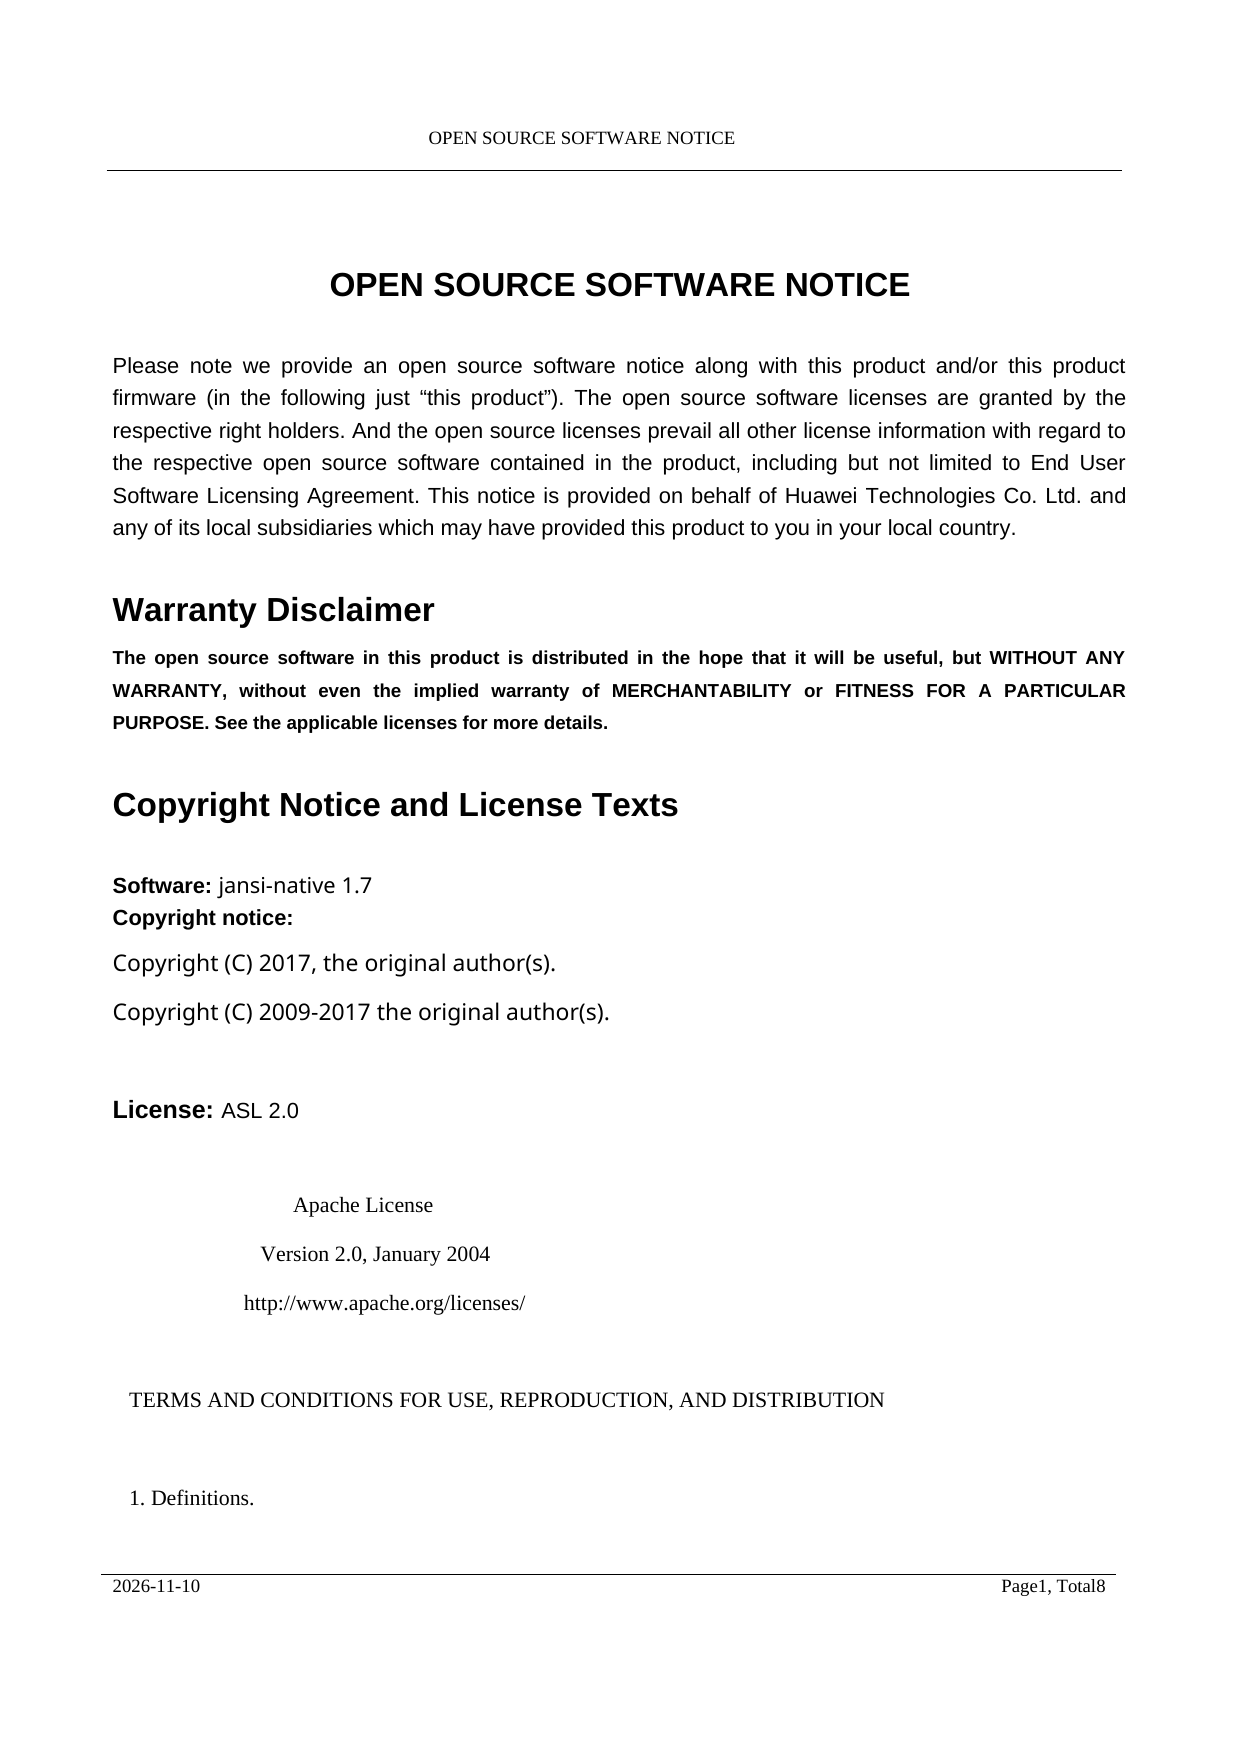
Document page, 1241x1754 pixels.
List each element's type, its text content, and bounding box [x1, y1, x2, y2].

text Copyright notice: [112, 901, 1128, 934]
text Warranty Disclaimer [112, 576, 1128, 641]
text OPEN SOURCE SOFTWARE NOTICE [112, 251, 1128, 316]
text Copyright (C) 2017, the original author(s). Copyright (C) 2009-2017 the original author(s). [112, 947, 1128, 1077]
text License: ASL 2.0 [112, 1093, 1128, 1125]
text Software: jansi-native 1.7 [112, 869, 1128, 901]
text The open source software in this product is distributed in the hope that it will be useful, but WITHOUT ANY WARRANTY, without even the implied warranty of MERCHANTABILITY or FITNESS FOR A PARTICULAR PURPOSE. See the applicable licenses for more details. [112, 641, 1128, 739]
text Copyright Notice and License Texts [112, 771, 1128, 836]
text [112, 1140, 1128, 1513]
text Please note we provide an open source software notice along with this product and/or this product firmware (in the following just “this product”). The open source software licenses are granted by the respective right holders. And the open source licenses prevail all other license information with regard to the respective open source software contained in the product, including but not limited to End User Software Licensing Agreement. This notice is provided on behalf of Huawei Technologies Co. Ltd. and any of its local subsidiaries which may have provided this product to you in your local country. [112, 349, 1128, 544]
